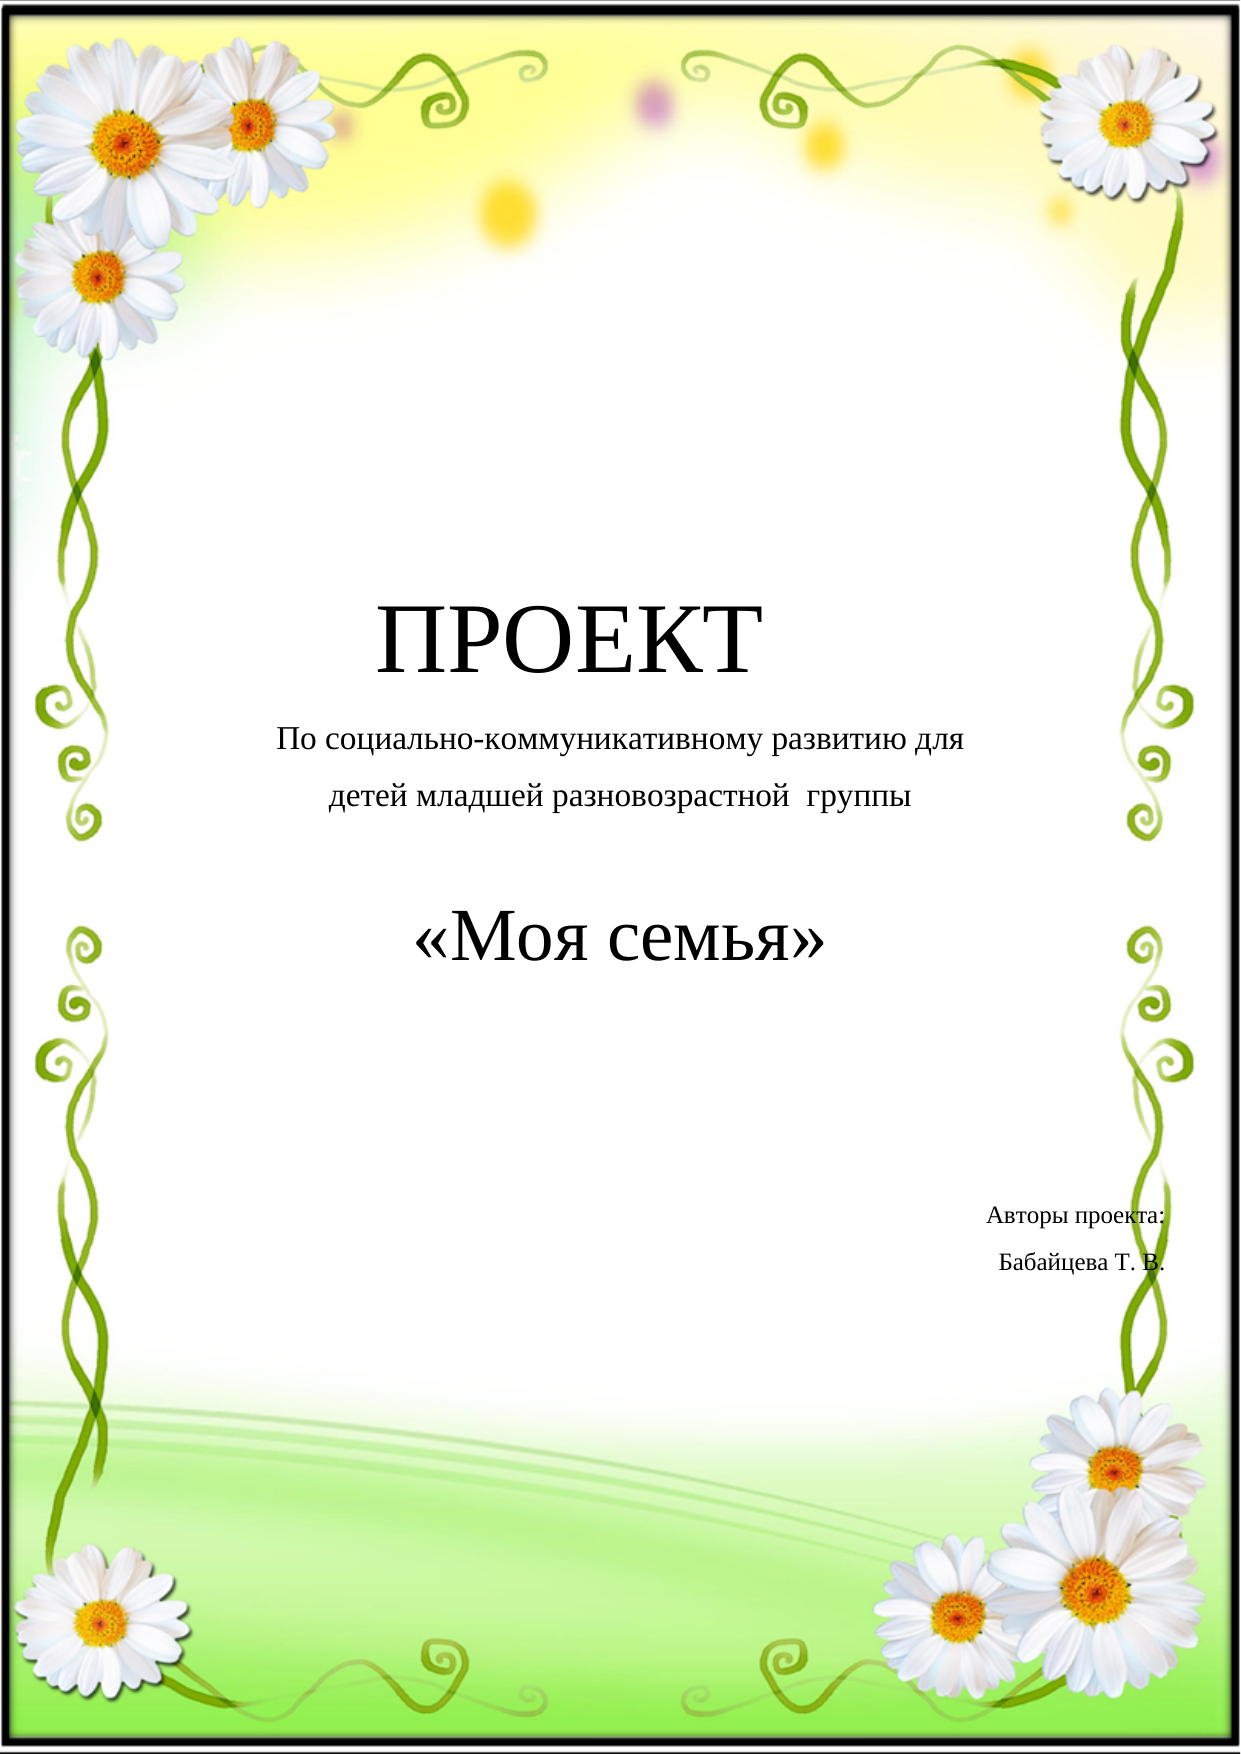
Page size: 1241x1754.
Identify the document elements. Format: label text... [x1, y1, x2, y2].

text детей младшей разновозрастной группы [75, 775, 1165, 814]
text По социально-коммуникативному развитию для [75, 718, 1165, 756]
text «Моя семья» [75, 890, 1165, 976]
text Авторы проекта: [75, 1200, 1165, 1229]
picture [0, 0, 1241, 1754]
text ПРОЕКТ [75, 579, 1165, 694]
text Бабайцева Т. В. [75, 1247, 1165, 1276]
